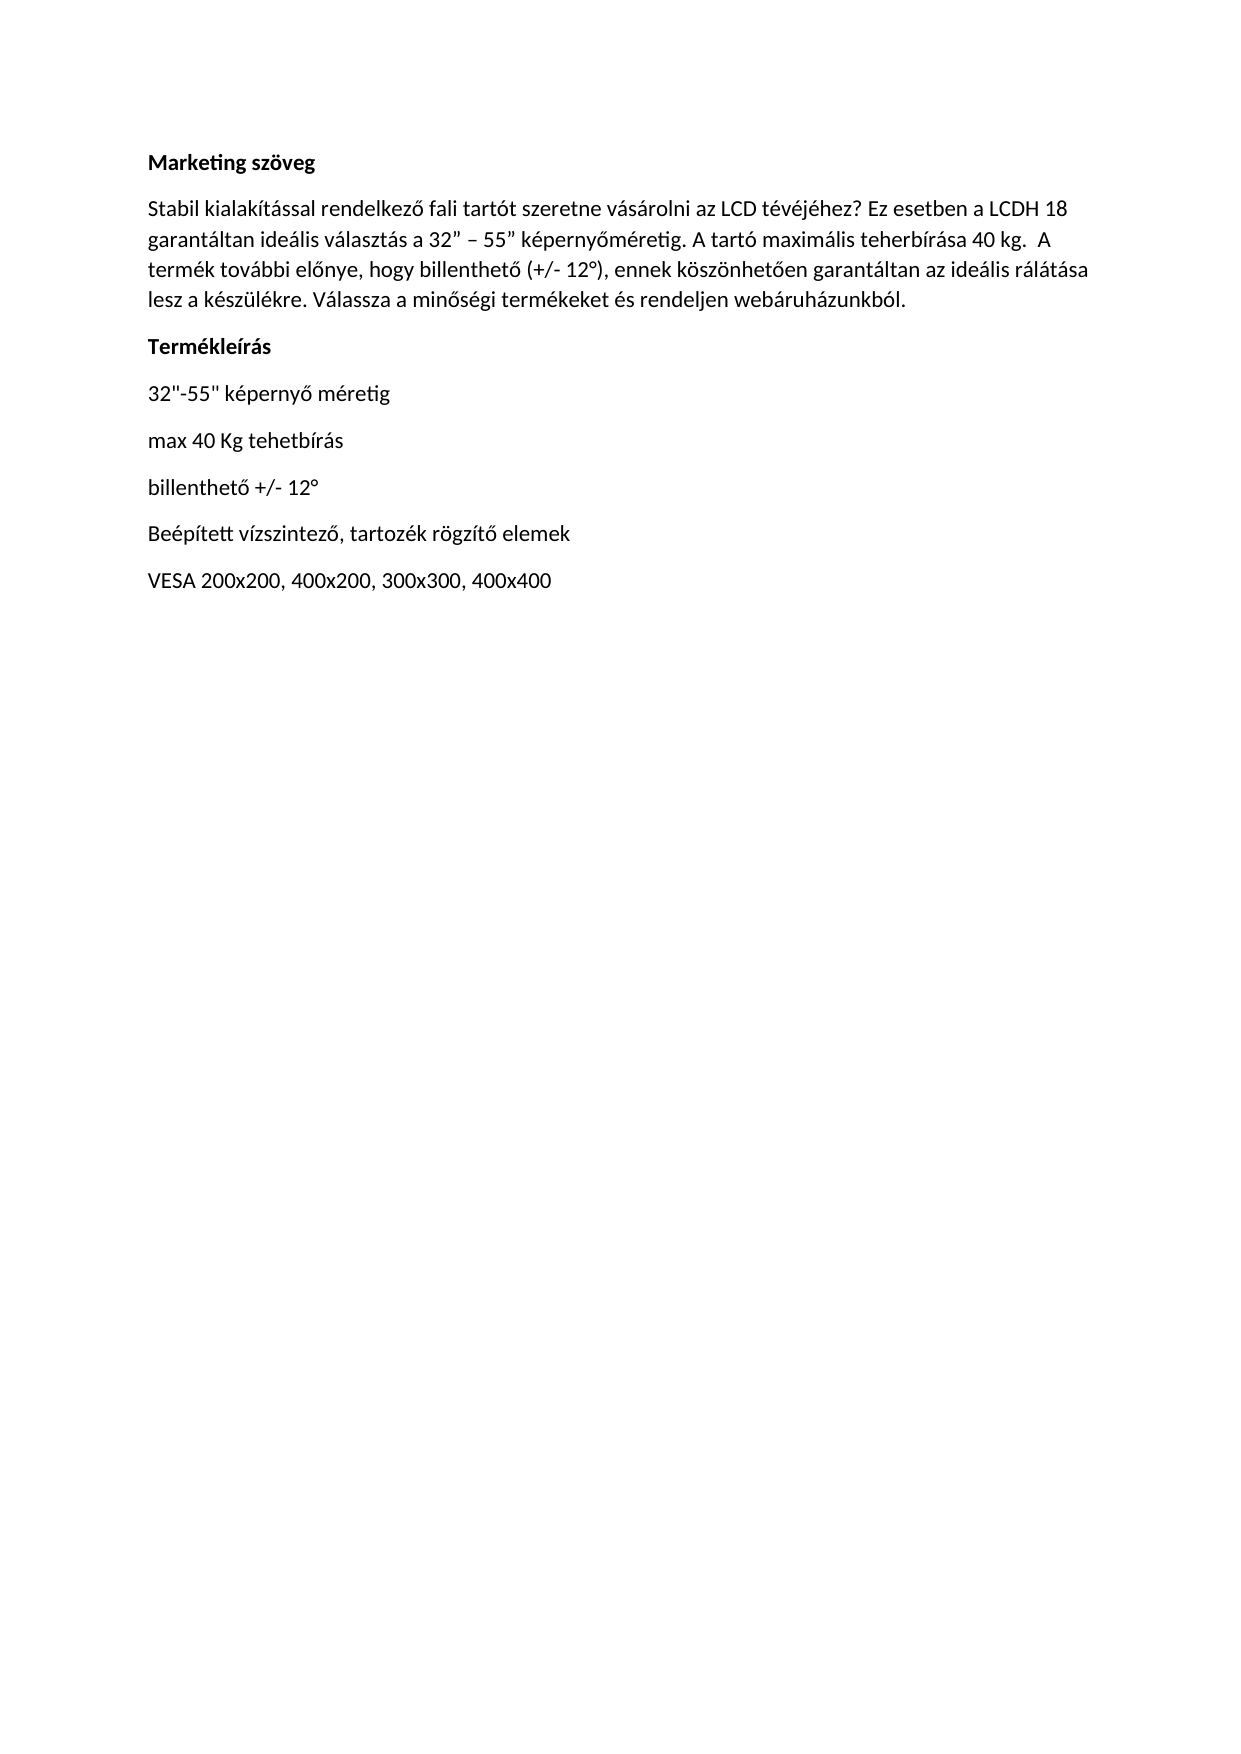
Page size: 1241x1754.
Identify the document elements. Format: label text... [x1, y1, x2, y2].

text Beépített vízszintező, tartozék rögzítő elemek [148, 519, 1093, 547]
text billenthető +/- 12° [148, 473, 1093, 501]
text VESA 200x200, 400x200, 300x300, 400x400 [148, 566, 1093, 594]
text Termékleírás [148, 332, 1093, 360]
text max 40 Kg tehetbírás [148, 426, 1093, 454]
text 32"-55" képernyő méretig [148, 379, 1093, 407]
text Stabil kialakítással rendelkező fali tartót szeretne vásárolni az LCD tévéjéhez? Ez esetben a LCDH 18 garantáltan ideális választás a 32” – 55” képernyőméretig. A tartó maximális teherbírása 40 kg. A termék további előnye, hogy billenthető (+/- 12°), ennek köszönhetően garantáltan az ideális rálátása lesz a készülékre. Válassza a minőségi termékeket és rendeljen webáruházunkból. [148, 194, 1093, 313]
text Marketing szöveg [148, 148, 1093, 176]
